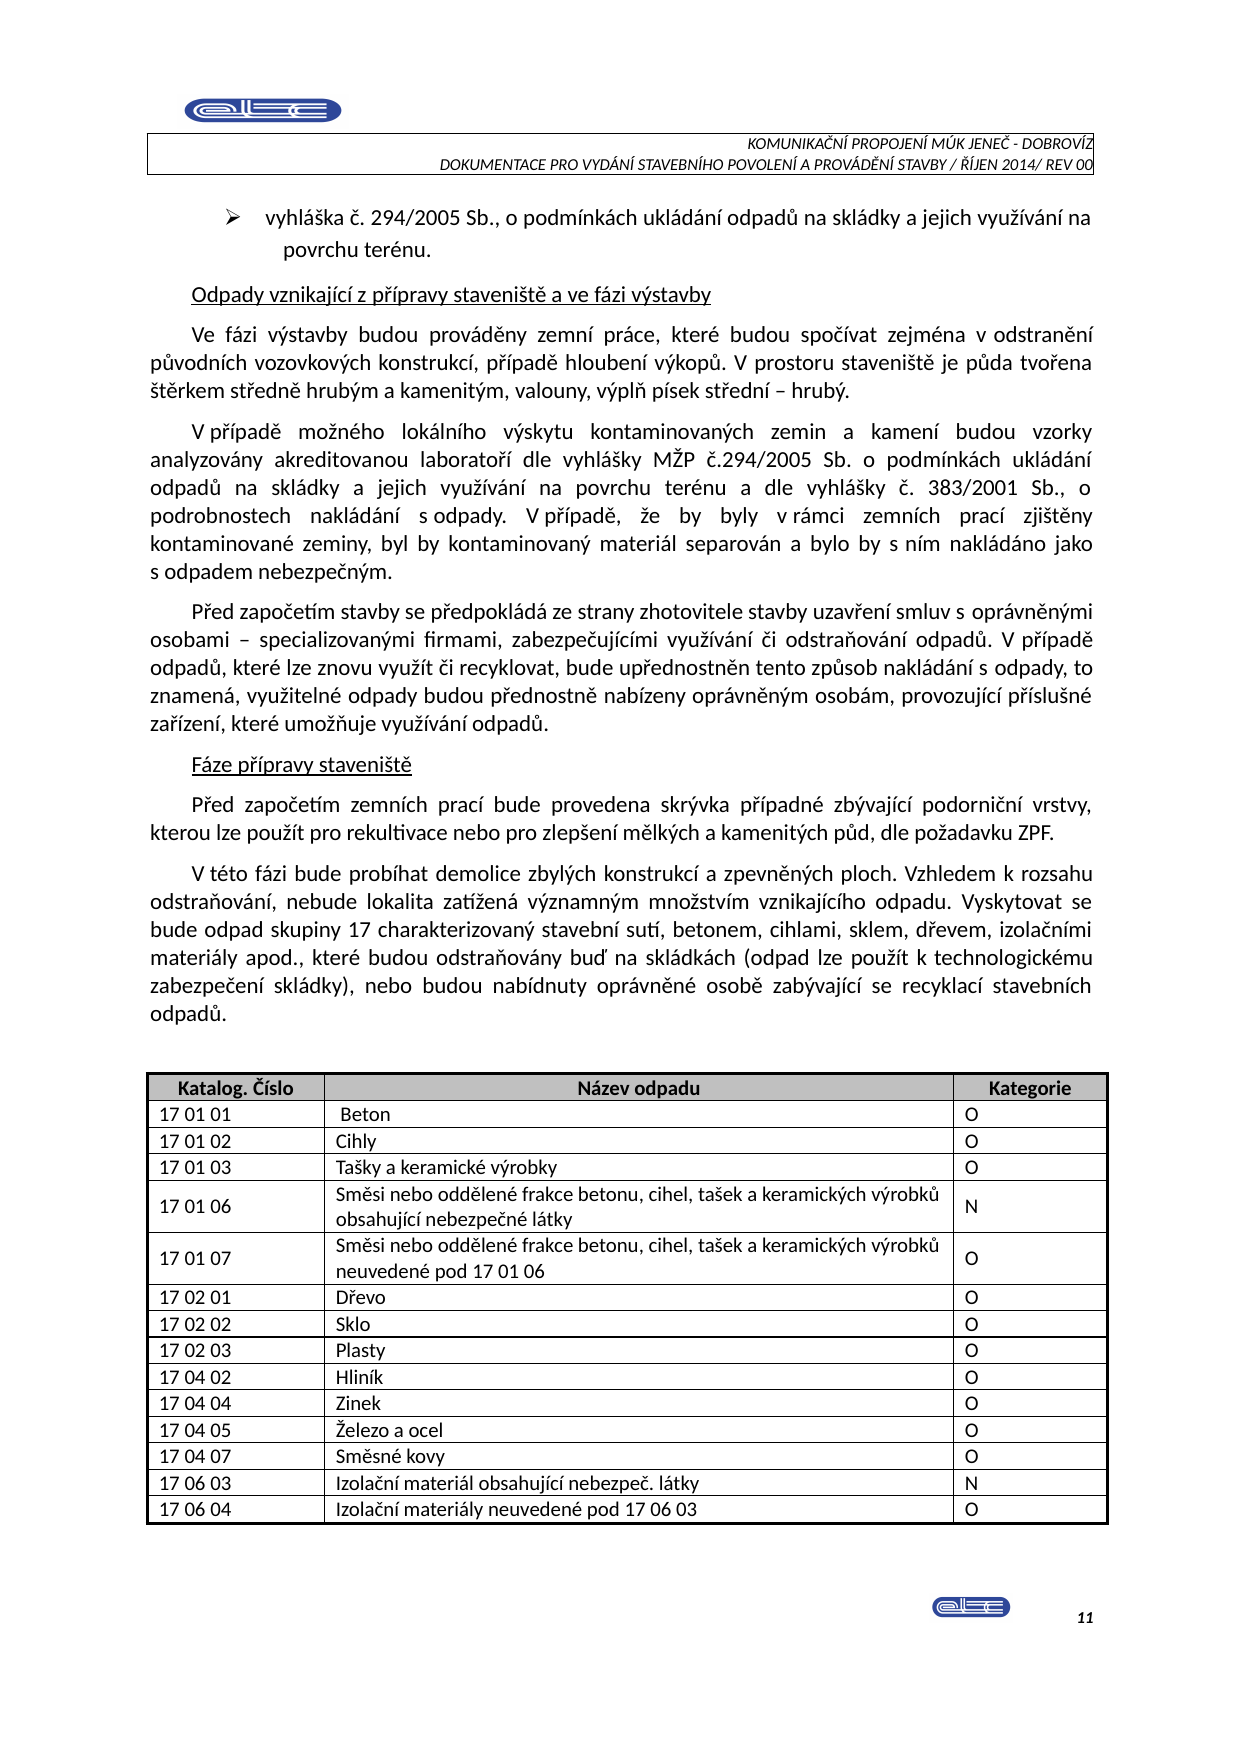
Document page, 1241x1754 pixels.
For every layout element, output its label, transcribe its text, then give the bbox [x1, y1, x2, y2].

picture [928, 1593, 1013, 1623]
text vyhláška č. 294/2005 Sb., o podmínkách ukládání odpadů na skládky a jejich využívání na povrchu terénu. [224, 203, 1093, 263]
table_cell O [954, 1285, 1106, 1310]
table_cell O [954, 1233, 1106, 1283]
table_cell O [954, 1417, 1106, 1442]
table_cell O [954, 1364, 1106, 1389]
table_cell O [954, 1101, 1106, 1127]
table_cell 17 02 02 [149, 1311, 324, 1336]
table_cell 17 02 01 [149, 1285, 324, 1310]
table_cell 17 01 02 [149, 1128, 324, 1153]
text Fáze přípravy staveniště [150, 750, 1093, 778]
table_cell Směsi nebo oddělené frakce betonu, cihel, tašek a keramických výrobků neuvedené pod 17 01 06 [325, 1233, 953, 1283]
table_header Kategorie [954, 1075, 1106, 1100]
table_header Katalog. Číslo [149, 1075, 324, 1100]
picture [176, 94, 349, 129]
table_cell O [954, 1128, 1106, 1153]
table_cell N [954, 1470, 1106, 1495]
table_cell Směsné kovy [325, 1443, 953, 1469]
table_cell Hliník [325, 1364, 953, 1389]
table_cell 17 01 03 [149, 1154, 324, 1180]
table_cell 17 06 03 [149, 1470, 324, 1495]
table_cell 17 04 02 [149, 1364, 324, 1389]
table_cell Směsi nebo oddělené frakce betonu, cihel, tašek a keramických výrobků obsahující nebezpečné látky [325, 1181, 953, 1232]
text V případě možného lokálního výskytu kontaminovaných zemin a kamení budou vzorky analyzovány akreditovanou laboratoří dle vyhlášky MŽP č.294/2005 Sb. o podmínkách ukládání odpadů na skládky a jejich využívání na povrchu terénu a dle vyhlášky č. 383/2001 Sb., o podrobnostech nakládání s odpady. V případě, že by byly v rámci zemních prací zjištěny kontaminované zeminy, byl by kontaminovaný materiál separován a bylo by s ním nakládáno jako s odpadem nebezpečným. [150, 417, 1093, 585]
table_cell Zinek [325, 1390, 953, 1416]
table_cell O [954, 1154, 1106, 1180]
table_cell O [954, 1390, 1106, 1416]
table_cell Izolační materiál obsahující nebezpeč. látky [325, 1470, 953, 1495]
table_cell O [954, 1496, 1106, 1522]
table_cell O [954, 1338, 1106, 1363]
table_cell Plasty [325, 1338, 953, 1363]
table_cell Dřevo [325, 1285, 953, 1310]
text Odpady vznikající z přípravy staveniště a ve fázi výstavby [150, 280, 1093, 308]
text Ve fázi výstavby budou prováděny zemní práce, které budou spočívat zejména v odstranění původních vozovkových konstrukcí, případě hloubení výkopů. V prostoru staveniště je půda tvořena štěrkem středně hrubým a kamenitým, valouny, výplň písek střední – hrubý. [150, 320, 1093, 404]
table_cell 17 01 01 [149, 1101, 324, 1127]
text Před započetím stavby se předpokládá ze strany zhotovitele stavby uzavření smluv s oprávněnými osobami – specializovanými firmami, zabezpečujícími využívání či odstraňování odpadů. V případě odpadů, které lze znovu využít či recyklovat, bude upřednostněn tento způsob nakládání s odpady, to znamená, využitelné odpady budou přednostně nabízeny oprávněným osobám, provozující příslušné zařízení, které umožňuje využívání odpadů. [150, 597, 1093, 737]
table_cell N [954, 1181, 1106, 1232]
table_cell 17 02 03 [149, 1338, 324, 1363]
table_cell 17 01 07 [149, 1233, 324, 1283]
table_cell Železo a ocel [325, 1417, 953, 1442]
table_cell Tašky a keramické výrobky [325, 1154, 953, 1180]
table_cell Izolační materiály neuvedené pod 17 06 03 [325, 1496, 953, 1522]
table_cell O [954, 1311, 1106, 1336]
table_cell O [954, 1443, 1106, 1469]
table_cell 17 04 04 [149, 1390, 324, 1416]
text V této fázi bude probíhat demolice zbylých konstrukcí a zpevněných ploch. Vzhledem k rozsahu odstraňování, nebude lokalita zatížená významným množstvím vznikajícího odpadu. Vyskytovat se bude odpad skupiny 17 charakterizovaný stavební sutí, betonem, cihlami, sklem, dřevem, izolačními materiály apod., které budou odstraňovány buď na skládkách (odpad lze použít k technologickému zabezpečení skládky), nebo budou nabídnuty oprávněné osobě zabývající se recyklací stavebních odpadů. [150, 859, 1093, 1027]
table_cell 17 04 05 [149, 1417, 324, 1442]
table_cell Sklo [325, 1311, 953, 1336]
table_header Název odpadu [325, 1075, 953, 1100]
table_cell Cihly [325, 1128, 953, 1153]
table_cell 17 04 07 [149, 1443, 324, 1469]
table_cell 17 01 06 [149, 1181, 324, 1232]
table_cell 17 06 04 [149, 1496, 324, 1522]
table_cell Beton [325, 1101, 953, 1127]
text Před započetím zemních prací bude provedena skrývka případné zbývající podorniční vrstvy, kterou lze použít pro rekultivace nebo pro zlepšení mělkých a kamenitých půd, dle požadavku ZPF. [150, 791, 1093, 847]
